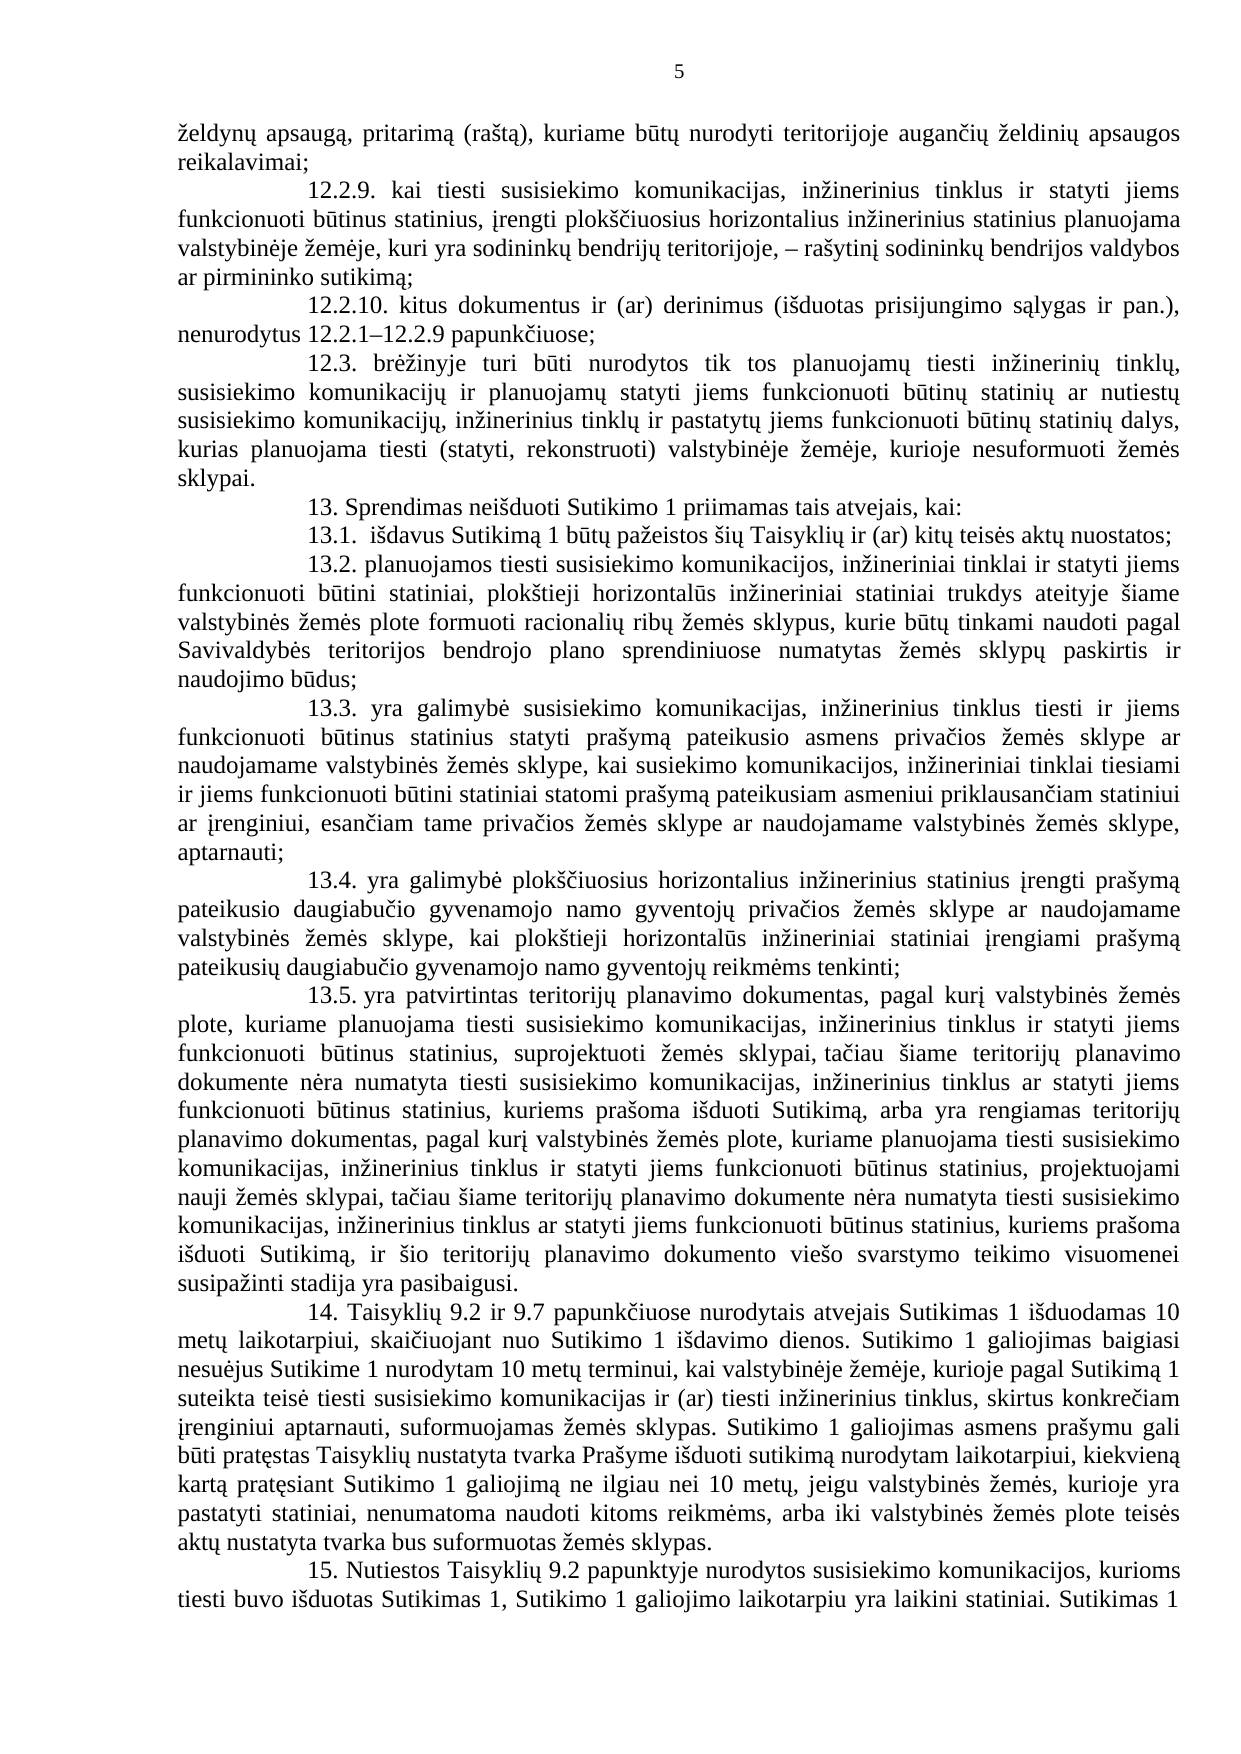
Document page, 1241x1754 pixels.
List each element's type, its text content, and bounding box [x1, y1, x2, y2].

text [177, 1556, 1181, 1613]
text 12.2.9. kai tiesti susisiekimo komunikacijas, inžinerinius tinklus ir statyti jiems funkcionuoti būtinus statinius, įrengti plokščiuosius horizontalius inžinerinius statinius planuojama valstybinėje žemėje, kuri yra sodininkų bendrijų teritorijoje, – rašytinį sodininkų bendrijos valdybos ar pirmininko sutikimą; [177, 176, 1181, 291]
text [177, 118, 1181, 176]
text 13.1. išdavus Sutikimą 1 būtų pažeistos šių Taisyklių ir (ar) kitų teisės aktų nuostatos; [177, 521, 1181, 549]
text 13.5. yra patvirtintas teritorijų planavimo dokumentas, pagal kurį valstybinės žemės plote, kuriame planuojama tiesti susisiekimo komunikacijas, inžinerinius tinklus ir statyti jiems funkcionuoti būtinus statinius, suprojektuoti žemės sklypai, tačiau šiame teritorijų planavimo dokumente nėra numatyta tiesti susisiekimo komunikacijas, inžinerinius tinklus ar statyti jiems funkcionuoti būtinus statinius, kuriems prašoma išduoti Sutikimą, arba yra rengiamas teritorijų planavimo dokumentas, pagal kurį valstybinės žemės plote, kuriame planuojama tiesti susisiekimo komunikacijas, inžinerinius tinklus ir statyti jiems funkcionuoti būtinus statinius, projektuojami nauji žemės sklypai, tačiau šiame teritorijų planavimo dokumente nėra numatyta tiesti susisiekimo komunikacijas, inžinerinius tinklus ar statyti jiems funkcionuoti būtinus statinius, kuriems prašoma išduoti Sutikimą, ir šio teritorijų planavimo dokumento viešo svarstymo teikimo visuomenei susipažinti stadija yra pasibaigusi. [177, 981, 1181, 1297]
text 12.2.10. kitus dokumentus ir (ar) derinimus (išduotas prisijungimo sąlygas ir pan.), nenurodytus 12.2.1–12.2.9 papunkčiuose; [177, 291, 1181, 348]
text 12.3. brėžinyje turi būti nurodytos tik tos planuojamų tiesti inžinerinių tinklų, susisiekimo komunikacijų ir planuojamų statyti jiems funkcionuoti būtinų statinių ar nutiestų susisiekimo komunikacijų, inžinerinius tinklų ir pastatytų jiems funkcionuoti būtinų statinių dalys, kurias planuojama tiesti (statyti, rekonstruoti) valstybinėje žemėje, kurioje nesuformuoti žemės sklypai. [177, 348, 1181, 492]
text 13.2. planuojamos tiesti susisiekimo komunikacijos, inžineriniai tinklai ir statyti jiems funkcionuoti būtini statiniai, plokštieji horizontalūs inžineriniai statiniai trukdys ateityje šiame valstybinės žemės plote formuoti racionalių ribų žemės sklypus, kurie būtų tinkami naudoti pagal Savivaldybės teritorijos bendrojo plano sprendiniuose numatytas žemės sklypų paskirtis ir naudojimo būdus; [177, 549, 1181, 693]
text 13.4. yra galimybė plokščiuosius horizontalius inžinerinius statinius įrengti prašymą pateikusio daugiabučio gyvenamojo namo gyventojų privačios žemės sklype ar naudojamame valstybinės žemės sklype, kai plokštieji horizontalūs inžineriniai statiniai įrengiami prašymą pateikusių daugiabučio gyvenamojo namo gyventojų reikmėms tenkinti; [177, 866, 1181, 981]
text 13.3. yra galimybė susisiekimo komunikacijas, inžinerinius tinklus tiesti ir jiems funkcionuoti būtinus statinius statyti prašymą pateikusio asmens privačios žemės sklype ar naudojamame valstybinės žemės sklype, kai susiekimo komunikacijos, inžineriniai tinklai tiesiami ir jiems funkcionuoti būtini statiniai statomi prašymą pateikusiam asmeniui priklausančiam statiniui ar įrenginiui, esančiam tame privačios žemės sklype ar naudojamame valstybinės žemės sklype, aptarnauti; [177, 693, 1181, 866]
text 14. Taisyklių 9.2 ir 9.7 papunkčiuose nurodytais atvejais Sutikimas 1 išduodamas 10 metų laikotarpiui, skaičiuojant nuo Sutikimo 1 išdavimo dienos. Sutikimo 1 galiojimas baigiasi nesuėjus Sutikime 1 nurodytam 10 metų terminui, kai valstybinėje žemėje, kurioje pagal Sutikimą 1 suteikta teisė tiesti susisiekimo komunikacijas ir (ar) tiesti inžinerinius tinklus, skirtus konkrečiam įrenginiui aptarnauti, suformuojamas žemės sklypas. Sutikimo 1 galiojimas asmens prašymu gali būti pratęstas Taisyklių nustatyta tvarka Prašyme išduoti sutikimą nurodytam laikotarpiui, kiekvieną kartą pratęsiant Sutikimo 1 galiojimą ne ilgiau nei 10 metų, jeigu valstybinės žemės, kurioje yra pastatyti statiniai, nenumatoma naudoti kitoms reikmėms, arba iki valstybinės žemės plote teisės aktų nustatyta tvarka bus suformuotas žemės sklypas. [177, 1297, 1181, 1556]
text 13. Sprendimas neišduoti Sutikimo 1 priimamas tais atvejais, kai: [177, 492, 1181, 521]
